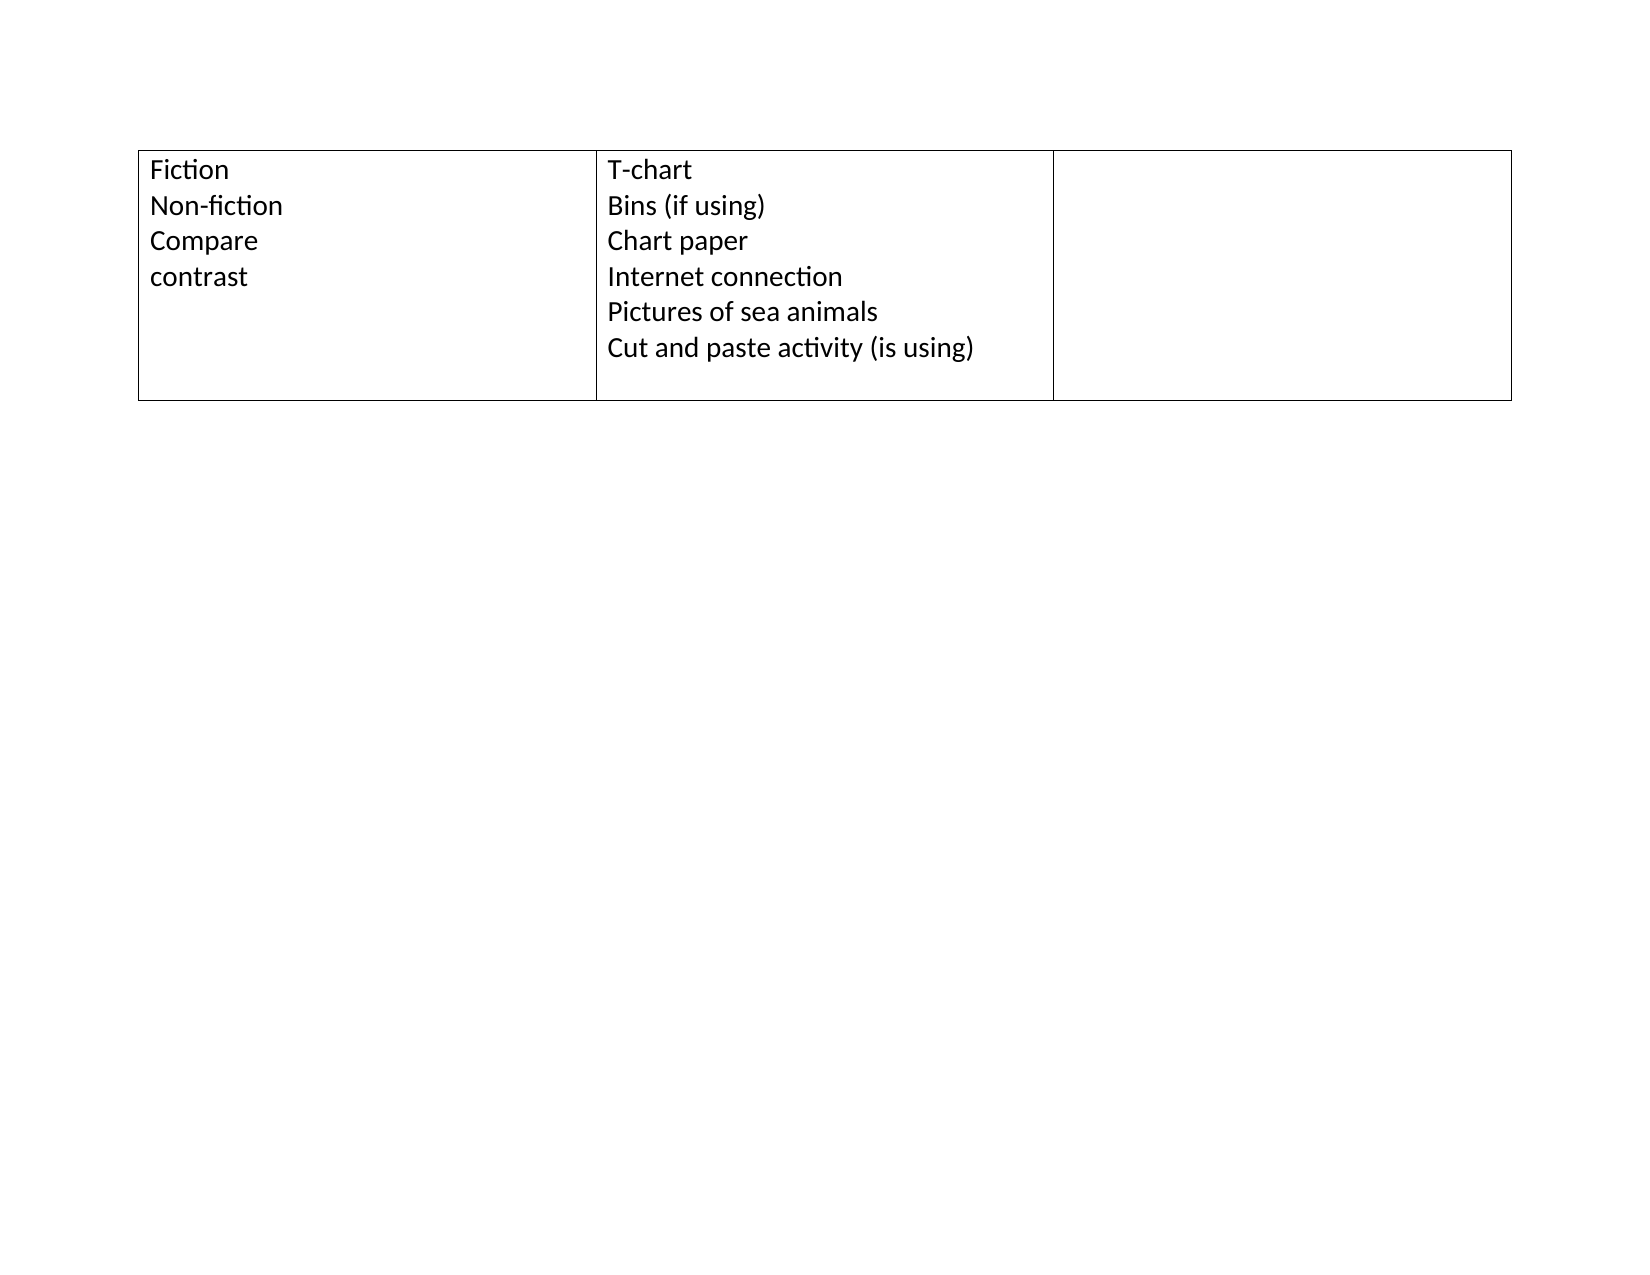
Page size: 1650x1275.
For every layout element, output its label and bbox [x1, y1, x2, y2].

table_cell [1054, 151, 1511, 400]
table_cell [597, 151, 1053, 400]
table_cell [139, 151, 596, 400]
